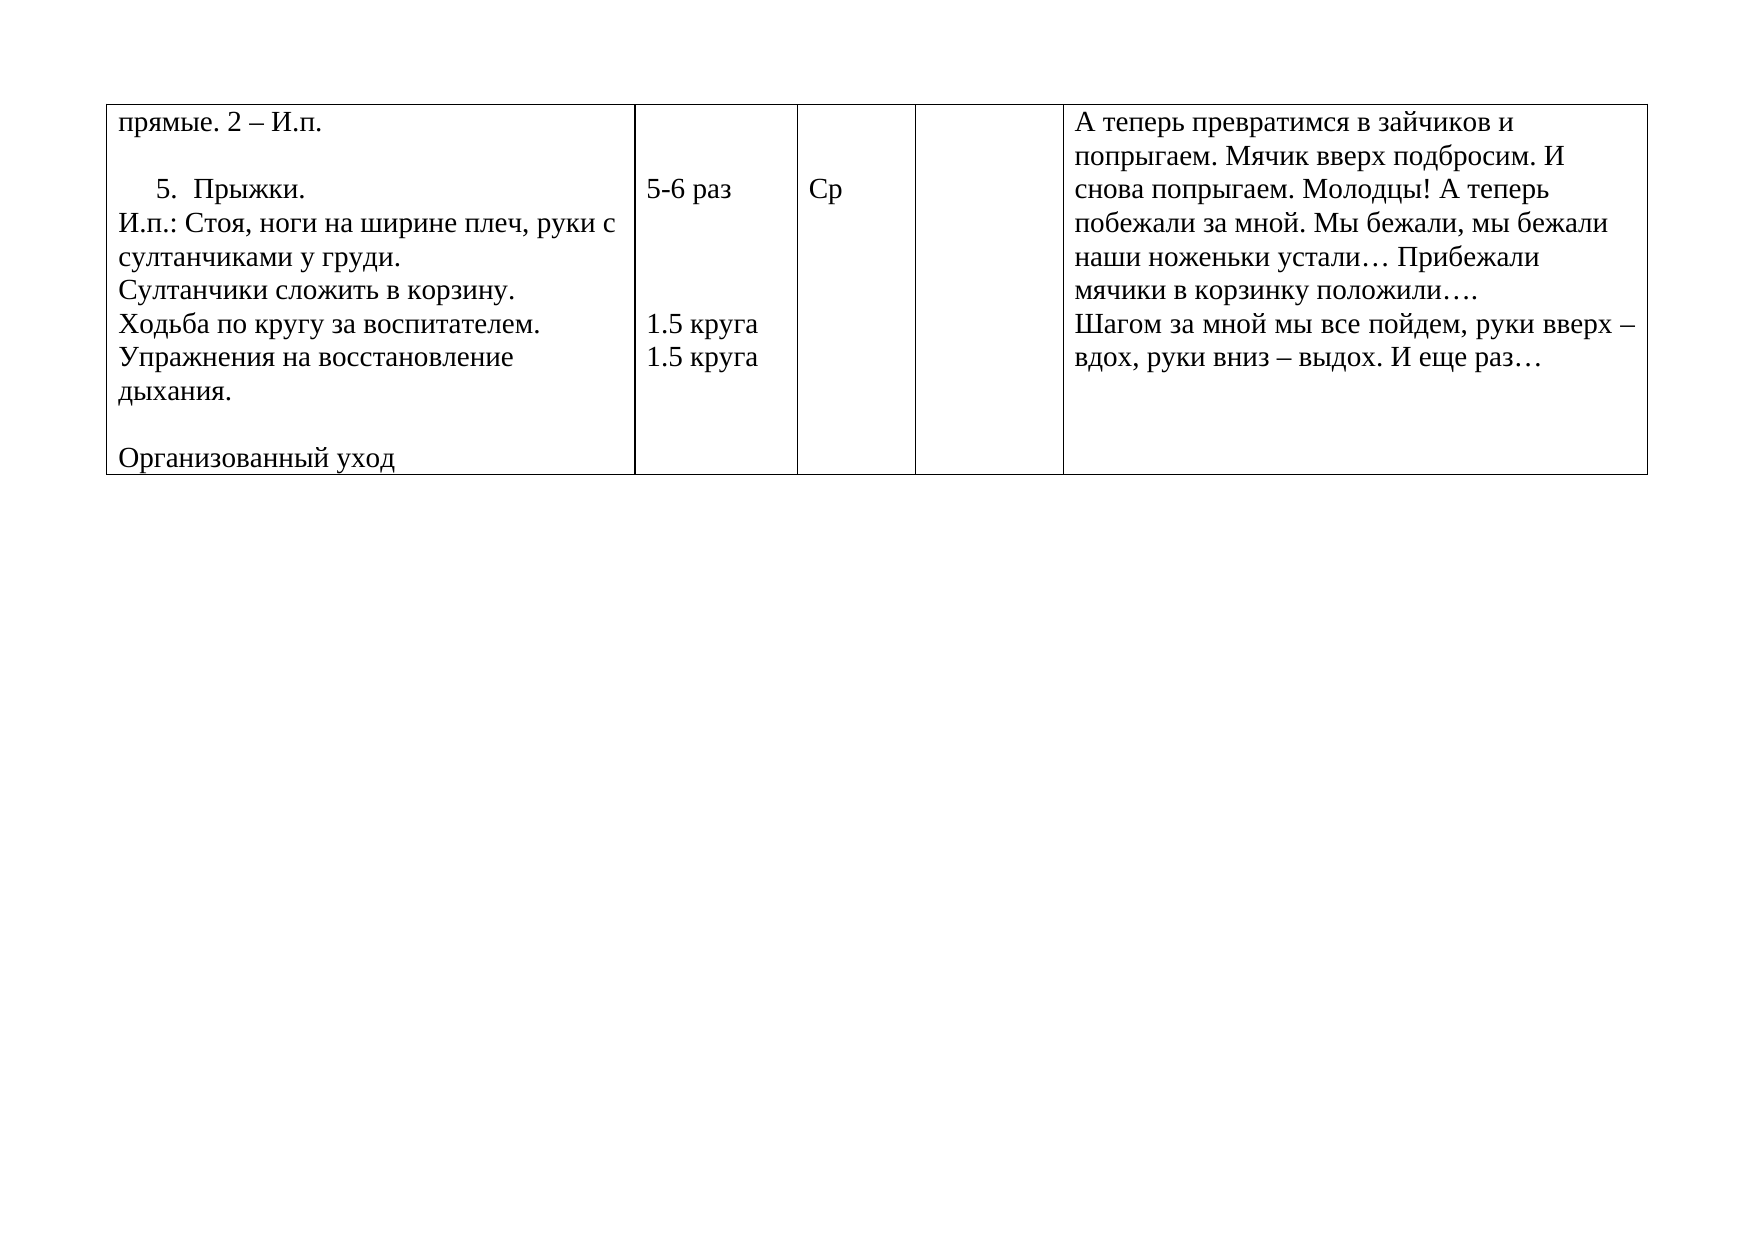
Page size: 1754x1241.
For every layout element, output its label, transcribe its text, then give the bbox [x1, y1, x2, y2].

table_cell [916, 105, 1063, 473]
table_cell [1064, 105, 1647, 473]
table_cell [636, 105, 797, 473]
table_cell Ср Ср Ср Ср Ср [798, 105, 915, 473]
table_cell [107, 105, 634, 473]
